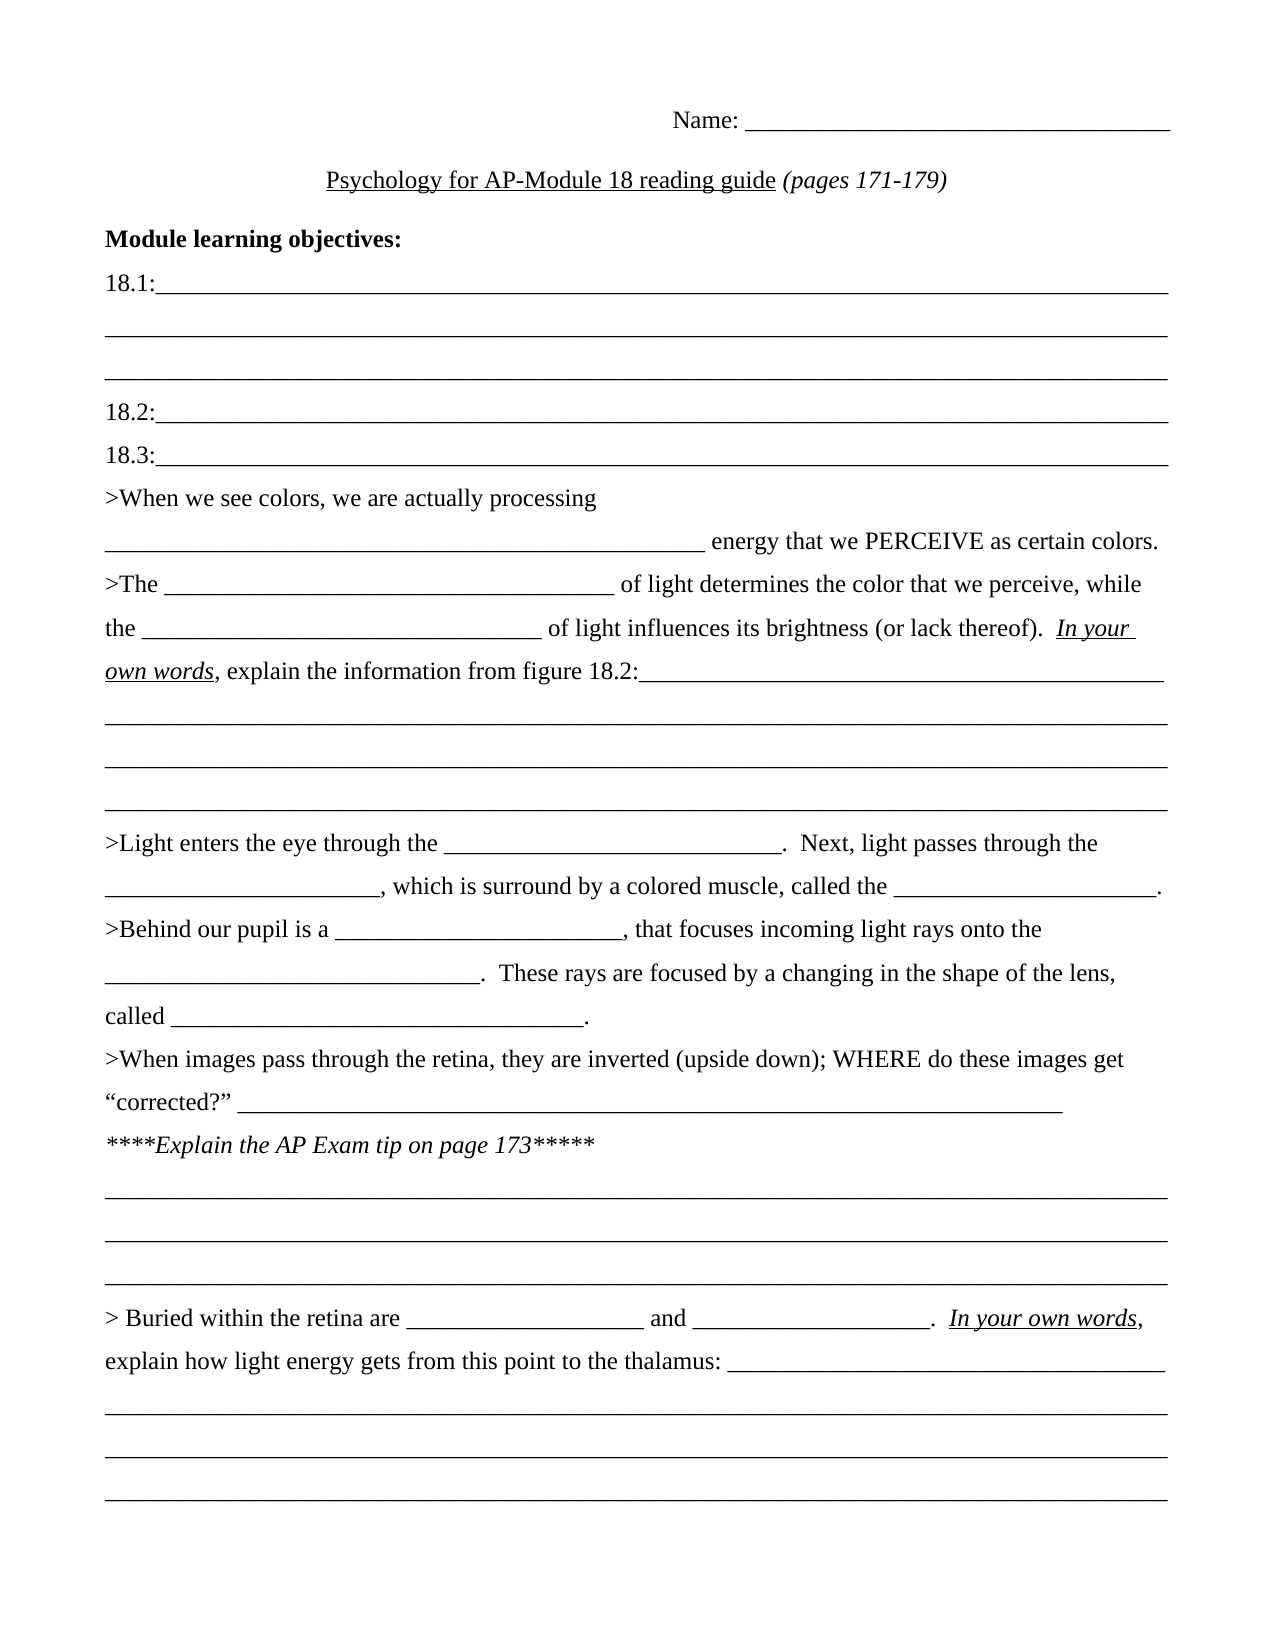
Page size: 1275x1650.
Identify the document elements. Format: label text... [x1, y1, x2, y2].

text Module learning objectives: 18.1:___________________________________________________________________________________________________________________________________________________________________________________________________________________________________________________________18.2:_________________________________________________________________________________18.3:_________________________________________________________________________________>When we see colors, we are actually processing ________________________________________________ energy that we PERCEIVE as certain colors. >The ____________________________________ of light determines the color that we perceive, while the ________________________________ of light influences its brightness (or lack thereof). In your own words, explain the information from figure 18.2:__________________________________________ _______________________________________________________________________________________________________________________________________________________________________________________________________________________________________________________________>Light enters the eye through the ___________________________. Next, light passes through the ______________________, which is surround by a colored muscle, called the _____________________. >Behind our pupil is a _______________________, that focuses incoming light rays onto the ______________________________. These rays are focused by a changing in the shape of the lens, called _________________________________. >When images pass through the retina, they are inverted (upside down); WHERE do these images get “corrected?” __________________________________________________________________ ****Explain the AP Exam tip on page 173***** _______________________________________________________________________________________________________________________________________________________________________________________________________________________________________________________________> Buried within the retina are ___________________ and ___________________. In your own words, explain how light energy gets from this point to the thalamus: ___________________________________ _______________________________________________________________________________________________________________________________________________________________________________________________________________________________________________________________ [105, 224, 1170, 1504]
text Psychology for AP-Module 18 reading guide (pages 171-179) [105, 165, 1170, 193]
text Name: __________________________________ [105, 105, 1170, 134]
